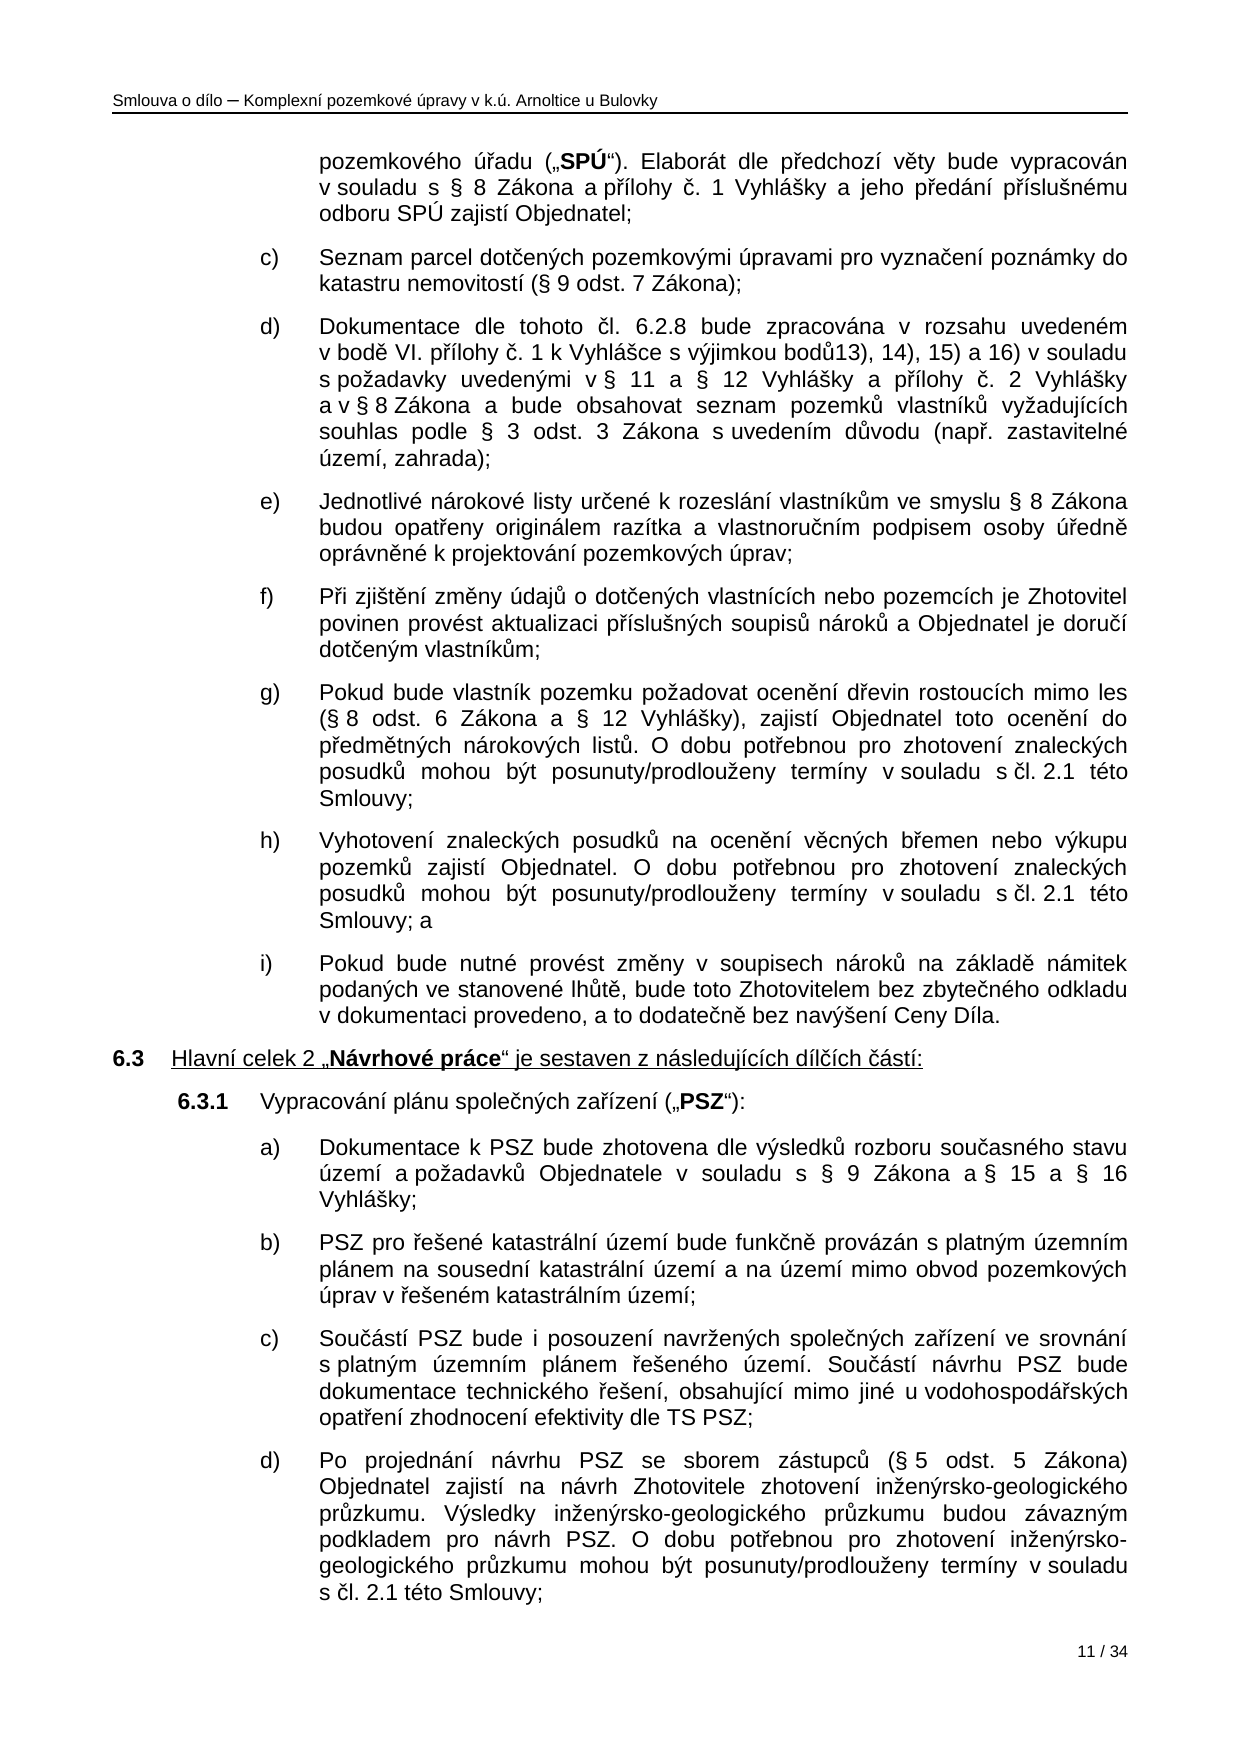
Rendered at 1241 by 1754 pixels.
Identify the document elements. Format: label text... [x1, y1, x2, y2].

list Vyhotovení znaleckých posudků na ocenění věcných břemen nebo výkupu pozemků zajistí Objednatel. O dobu potřebnou pro zhotovení znaleckých posudků mohou být posunuty/prodlouženy termíny v souladu s čl. 2.1 této Smlouvy; a [260, 827, 1128, 933]
list PSZ pro řešené katastrální území bude funkčně provázán s platným územním plánem na sousední katastrální území a na území mimo obvod pozemkových úprav v řešeném katastrálním území; [260, 1229, 1128, 1308]
list Po projednání návrhu PSZ se sborem zástupců (§ 5 odst. 5 Zákona) Objednatel zajistí na návrh Zhotovitele zhotovení inženýrsko-geologického průzkumu. Výsledky inženýrsko-geologického průzkumu budou závazným podkladem pro návrh PSZ. O dobu potřebnou pro zhotovení inženýrsko-geologického průzkumu mohou být posunuty/prodlouženy termíny v souladu s čl. 2.1 této Smlouvy; [260, 1447, 1128, 1605]
text Hlavní celek 2 „Návrhové práce“ je sestaven z následujících dílčích částí: [112, 1045, 1128, 1072]
list Pokud bude vlastník pozemku požadovat ocenění dřevin rostoucích mimo les (§ 8 odst. 6 Zákona a § 12 Vyhlášky), zajistí Objednatel toto ocenění do předmětných nárokových listů. O dobu potřebnou pro zhotovení znaleckých posudků mohou být posunuty/prodlouženy termíny v souladu s čl. 2.1 této Smlouvy; [260, 679, 1128, 811]
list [260, 148, 1128, 227]
list Součástí PSZ bude i posouzení navržených společných zařízení ve srovnání s platným územním plánem řešeného území. Součástí návrhu PSZ bude dokumentace technického řešení, obsahující mimo jiné u vodohospodářských opatření zhodnocení efektivity dle TS PSZ; [260, 1325, 1128, 1430]
list Pokud bude nutné provést změny v soupisech nároků na základě námitek podaných ve stanovené lhůtě, bude toto Zhotovitelem bez zbytečného odkladu v dokumentaci provedeno, a to dodatečně bez navýšení Ceny Díla. [260, 949, 1128, 1029]
list Dokumentace k PSZ bude zhotovena dle výsledků rozboru současného stavu území a požadavků Objednatele v souladu s § 9 Zákona a § 15 a § 16 Vyhlášky; [260, 1133, 1128, 1212]
list Při zjištění změny údajů o dotčených vlastnících nebo pozemcích je Zhotovitel povinen provést aktualizaci příslušných soupisů nároků a Objednatel je doručí dotčeným vlastníkům; [260, 583, 1128, 662]
list Jednotlivé nárokové listy určené k rozeslání vlastníkům ve smyslu § 8 Zákona budou opatřeny originálem razítka a vlastnoručním podpisem osoby úředně oprávněné k projektování pozemkových úprav; [260, 488, 1128, 567]
list Seznam parcel dotčených pozemkovými úpravami pro vyznačení poznámky do katastru nemovitostí (§ 9 odst. 7 Zákona); [260, 243, 1128, 296]
list Dokumentace dle tohoto čl. 6.2.8 bude zpracována v rozsahu uvedeném v bodě VI. přílohy č. 1 k Vyhlášce s výjimkou bodů13), 14), 15) a 16) v souladu s požadavky uvedenými v § 11 a § 12 Vyhlášky a přílohy č. 2 Vyhlášky a v § 8 Zákona a bude obsahovat seznam pozemků vlastníků vyžadujících souhlas podle § 3 odst. 3 Zákona s uvedením důvodu (např. zastavitelné území, zahrada); [260, 313, 1128, 471]
text Vypracování plánu společných zařízení („PSZ“): [177, 1088, 1128, 1115]
